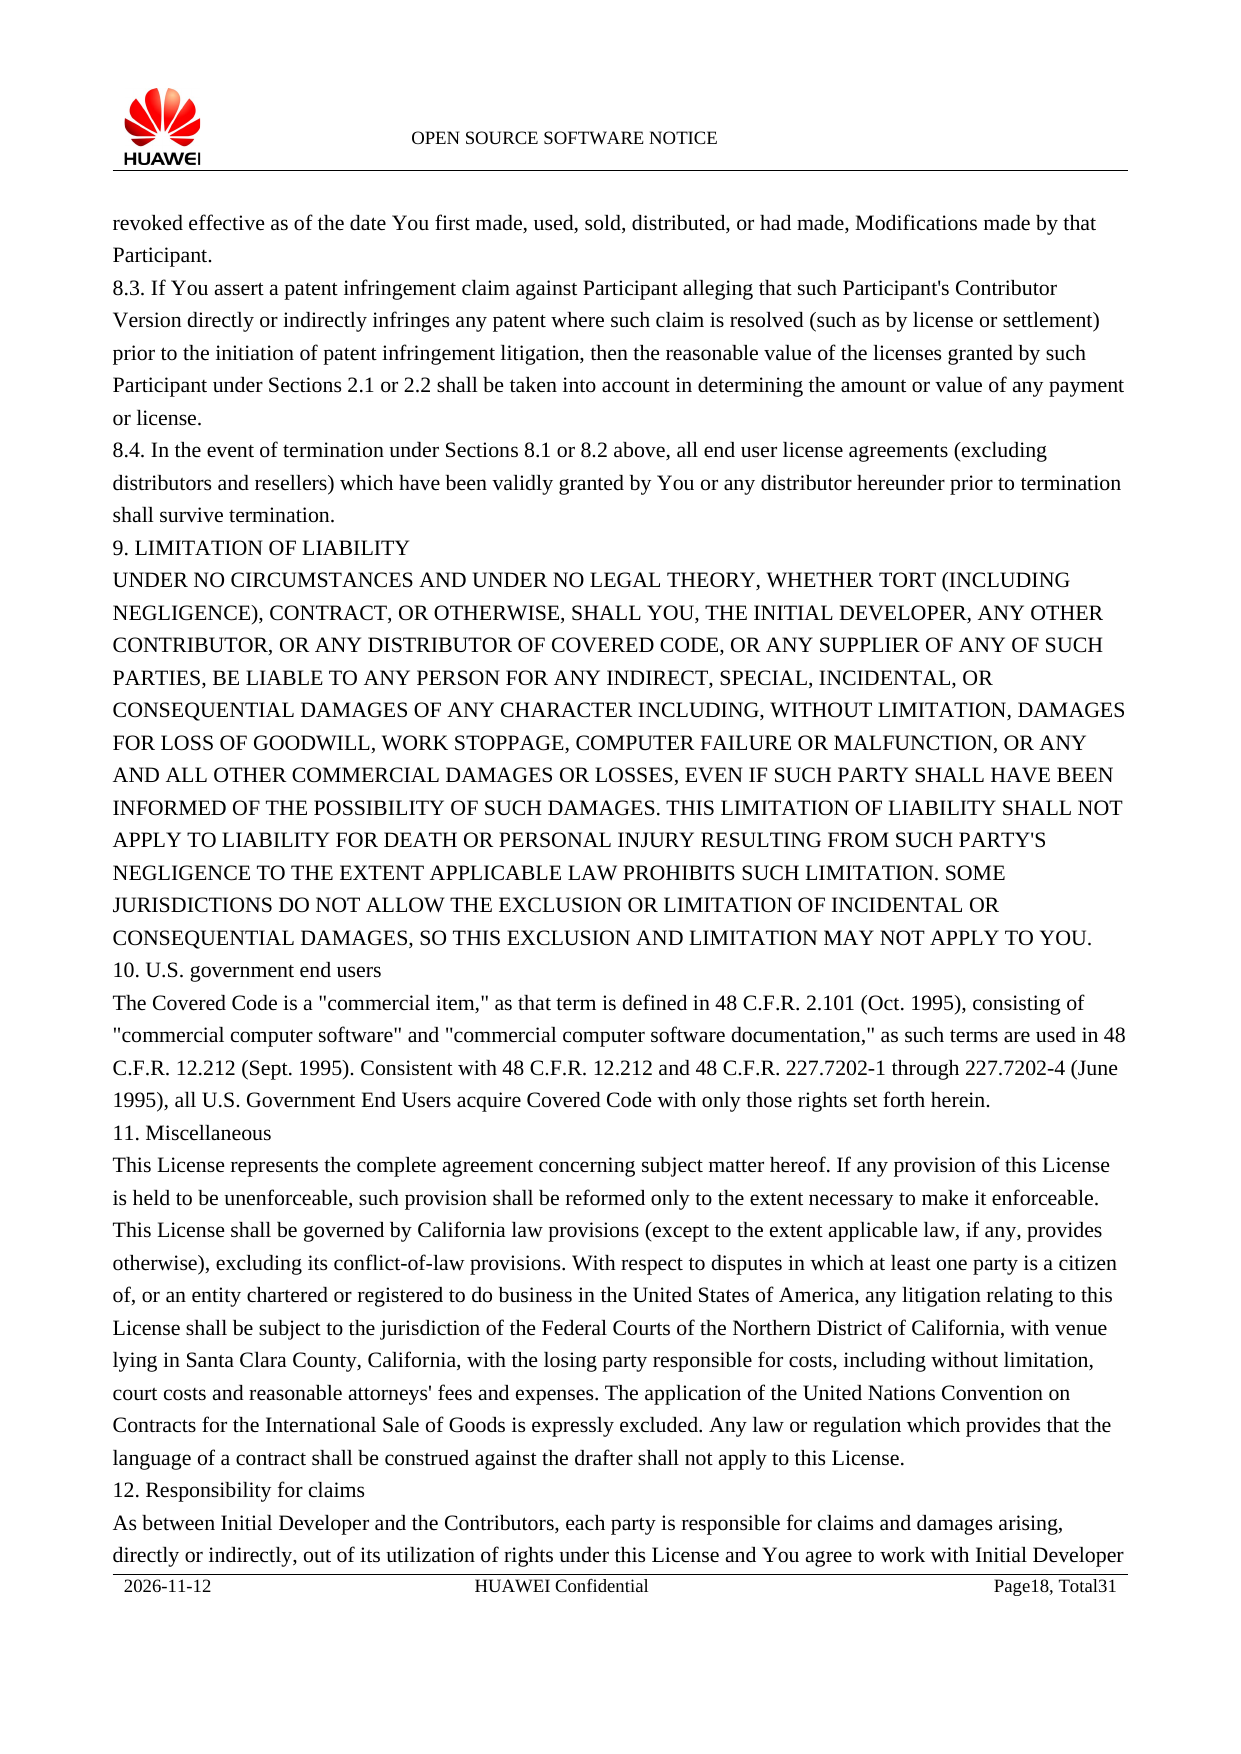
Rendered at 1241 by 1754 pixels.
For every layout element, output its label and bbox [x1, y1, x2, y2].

picture [124, 88, 201, 165]
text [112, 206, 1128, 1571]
